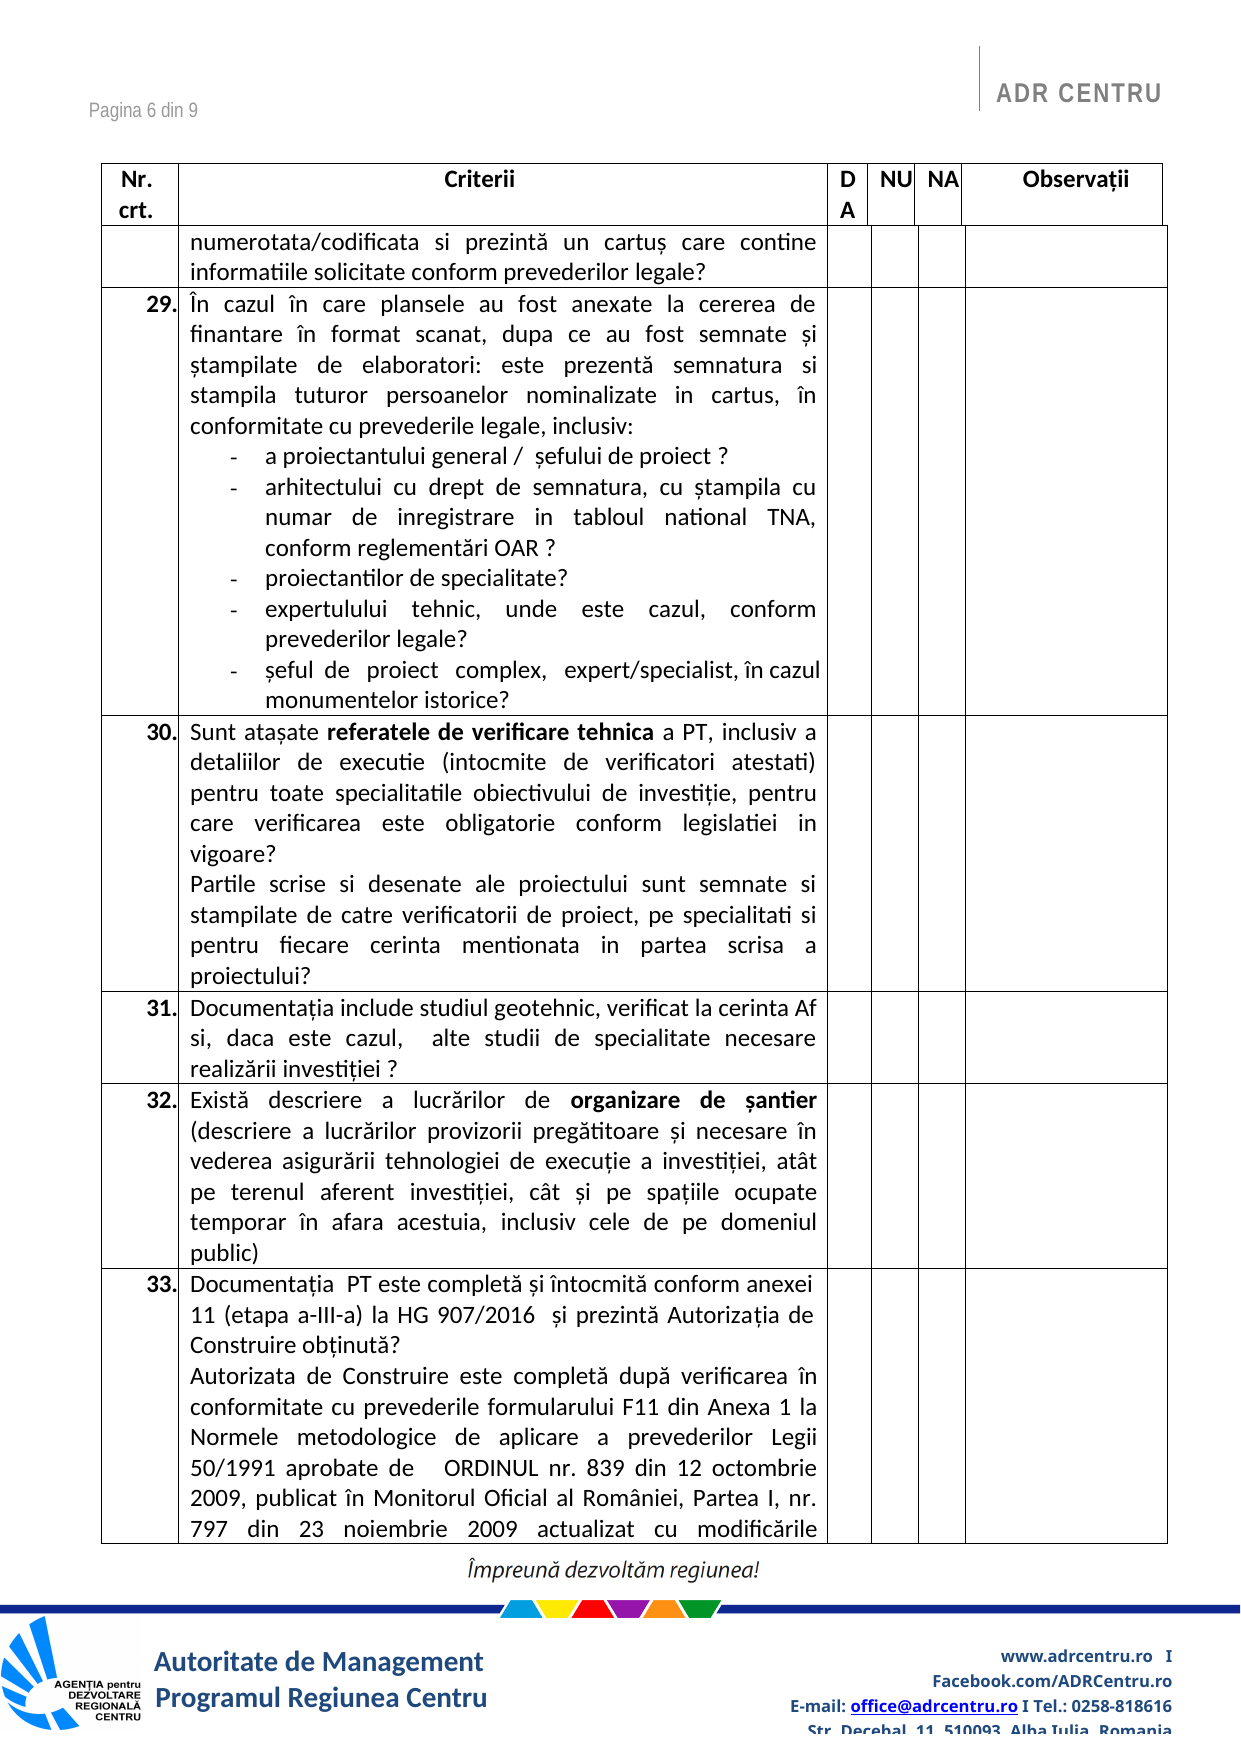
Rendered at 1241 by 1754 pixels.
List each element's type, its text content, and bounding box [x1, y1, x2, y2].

table_cell [828, 288, 871, 715]
table_cell [828, 226, 871, 287]
table_cell [872, 716, 918, 991]
table_header Criterii [179, 164, 827, 224]
table_cell [102, 1084, 178, 1267]
table_cell [102, 1269, 178, 1543]
table_cell [102, 992, 178, 1083]
table_cell În cazul în care plansele au fost anexate la cererea de finantare în format scanat, dupa ce au fost semnate și ștampilate de elaboratori: este prezentă semnatura si stampila tuturor persoanelor nominalizate in cartus, în conformitate cu prevederile legale, inclusiv: a proiectantului general / şefului de proiect ? arhitectului cu drept de semnatura, cu ștampila cu numar de inregistrare in tabloul national TNA, conform reglementări OAR ? proiectantilor de specialitate? expertulului tehnic, unde este cazul, conform prevederilor legale? șeful de proiect complex, expert/specialist, în cazul monumentelor istorice? [179, 288, 827, 715]
table_cell [828, 992, 871, 1083]
table_cell Există descriere a lucrărilor de organizare de șantier (descriere a lucrărilor provizorii pregătitoare şi necesare în vederea asigurării tehnologiei de execuție a investiţiei, atât pe terenul aferent investiţiei, cât şi pe spațiile ocupate temporar în afara acestuia, inclusiv cele de pe domeniul public) [179, 1084, 827, 1267]
table_cell [102, 288, 178, 715]
table_cell [919, 716, 965, 991]
table_cell [828, 716, 871, 991]
table_header DA [828, 164, 867, 224]
table_cell [872, 1084, 918, 1267]
table_header NU [868, 164, 914, 224]
table_cell [919, 1269, 965, 1543]
table_cell [872, 992, 918, 1083]
table_header Observații [962, 164, 1162, 224]
table_header NA [915, 164, 961, 224]
table_cell [828, 1084, 871, 1267]
table_cell [919, 226, 965, 287]
table_cell [872, 226, 918, 287]
table_cell [872, 288, 918, 715]
picture [533, 1600, 1241, 1618]
table_cell [966, 1084, 1167, 1267]
table_cell [919, 288, 965, 715]
picture [0, 1600, 509, 1730]
table_cell Documentaţia include studiul geotehnic, verificat la cerinta Af si, daca este cazul, alte studii de specialitate necesare realizării investiției ? [179, 992, 827, 1083]
table_cell [919, 992, 965, 1083]
table_cell [966, 226, 1167, 287]
table_cell [828, 1269, 871, 1543]
table_cell Sunt ataşate referatele de verificare tehnica a PT, inclusiv a detaliilor de executie (intocmite de verificatori atestati) pentru toate specialitatile obiectivului de investiție, pentru care verificarea este obligatorie conform legislatiei in vigoare? Partile scrise si desenate ale proiectului sunt semnate si stampilate de catre verificatorii de proiect, pe specialitati si pentru fiecare cerinta mentionata in partea scrisa a proiectului? [179, 716, 827, 991]
table_cell [872, 1269, 918, 1543]
table_header Nr. crt. [102, 164, 178, 224]
picture [454, 1556, 773, 1583]
table_cell [102, 226, 178, 287]
table_cell [102, 716, 178, 991]
table_cell [966, 992, 1167, 1083]
table_cell [919, 1084, 965, 1267]
table_cell [966, 1269, 1167, 1543]
table_cell [966, 716, 1167, 991]
table_cell [966, 288, 1167, 715]
